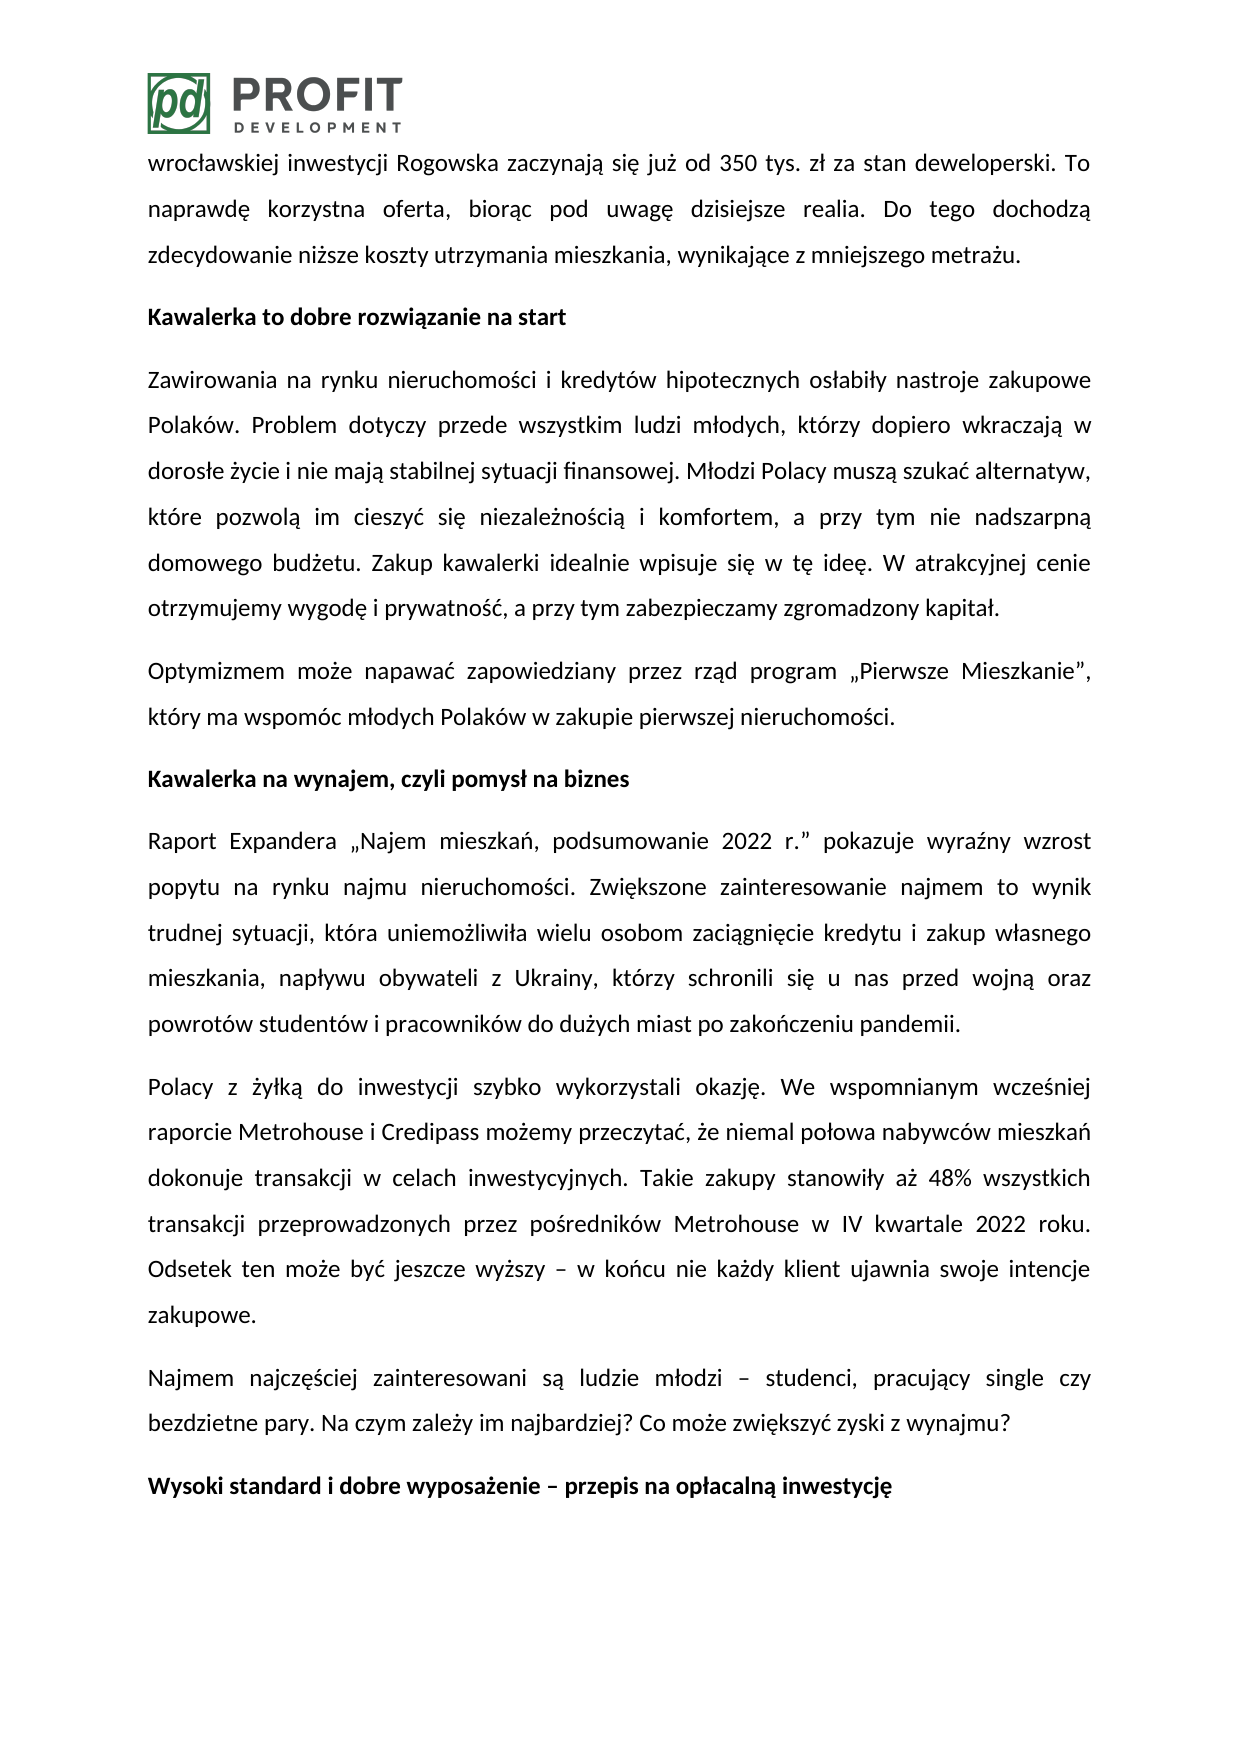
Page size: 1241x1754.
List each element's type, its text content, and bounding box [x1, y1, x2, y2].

text Polacy z żyłką do inwestycji szybko wykorzystali okazję. We wspomnianym wcześniej raporcie Metrohouse i Credipass możemy przeczytać, że niemal połowa nabywców mieszkań dokonuje transakcji w celach inwestycyjnych. Takie zakupy stanowiły aż 48% wszystkich transakcji przeprowadzonych przez pośredników Metrohouse w IV kwartale 2022 roku. Odsetek ten może być jeszcze wyższy – w końcu nie każdy klient ujawnia swoje intencje zakupowe. [148, 1071, 1093, 1330]
text Najmem najczęściej zainteresowani są ludzie młodzi – studenci, pracujący single czy bezdzietne pary. Na czym zależy im najbardziej? Co może zwiększyć zyski z wynajmu? [148, 1362, 1093, 1438]
text Raport Expandera „Najem mieszkań, podsumowanie 2022 r.” pokazuje wyraźny wzrost popytu na rynku najmu nieruchomości. Zwiększone zainteresowanie najmem to wynik trudnej sytuacji, która uniemożliwiła wielu osobom zaciągnięcie kredytu i zakup własnego mieszkania, napływu obywateli z Ukrainy, którzy schronili się u nas przed wojną oraz powrotów studentów i pracowników do dużych miast po zakończeniu pandemii. [148, 825, 1093, 1039]
text Kawalerka to dobre rozwiązanie na start [148, 301, 1093, 332]
text Kawalerka na wynajem, czyli pomysł na biznes [148, 763, 1093, 793]
picture [147, 73, 403, 134]
text Wysoki standard i dobre wyposażenie – przepis na opłacalną inwestycję [148, 1470, 1093, 1500]
text Zawirowania na rynku nieruchomości i kredytów hipotecznych osłabiły nastroje zakupowe Polaków. Problem dotyczy przede wszystkim ludzi młodych, którzy dopiero wkraczają w dorosłe życie i nie mają stabilnej sytuacji finansowej. Młodzi Polacy muszą szukać alternatyw, które pozwolą im cieszyć się niezależnością i komfortem, a przy tym nie nadszarpną domowego budżetu. Zakup kawalerki idealnie wpisuje się w tę ideę. W atrakcyjnej cenie otrzymujemy wygodę i prywatność, a przy tym zabezpieczamy zgromadzony kapitał. [148, 364, 1093, 623]
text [148, 148, 1093, 269]
text Optymizmem może napawać zapowiedziany przez rząd program „Pierwsze Mieszkanie”, który ma wspomóc młodych Polaków w zakupie pierwszej nieruchomości. [148, 655, 1093, 731]
